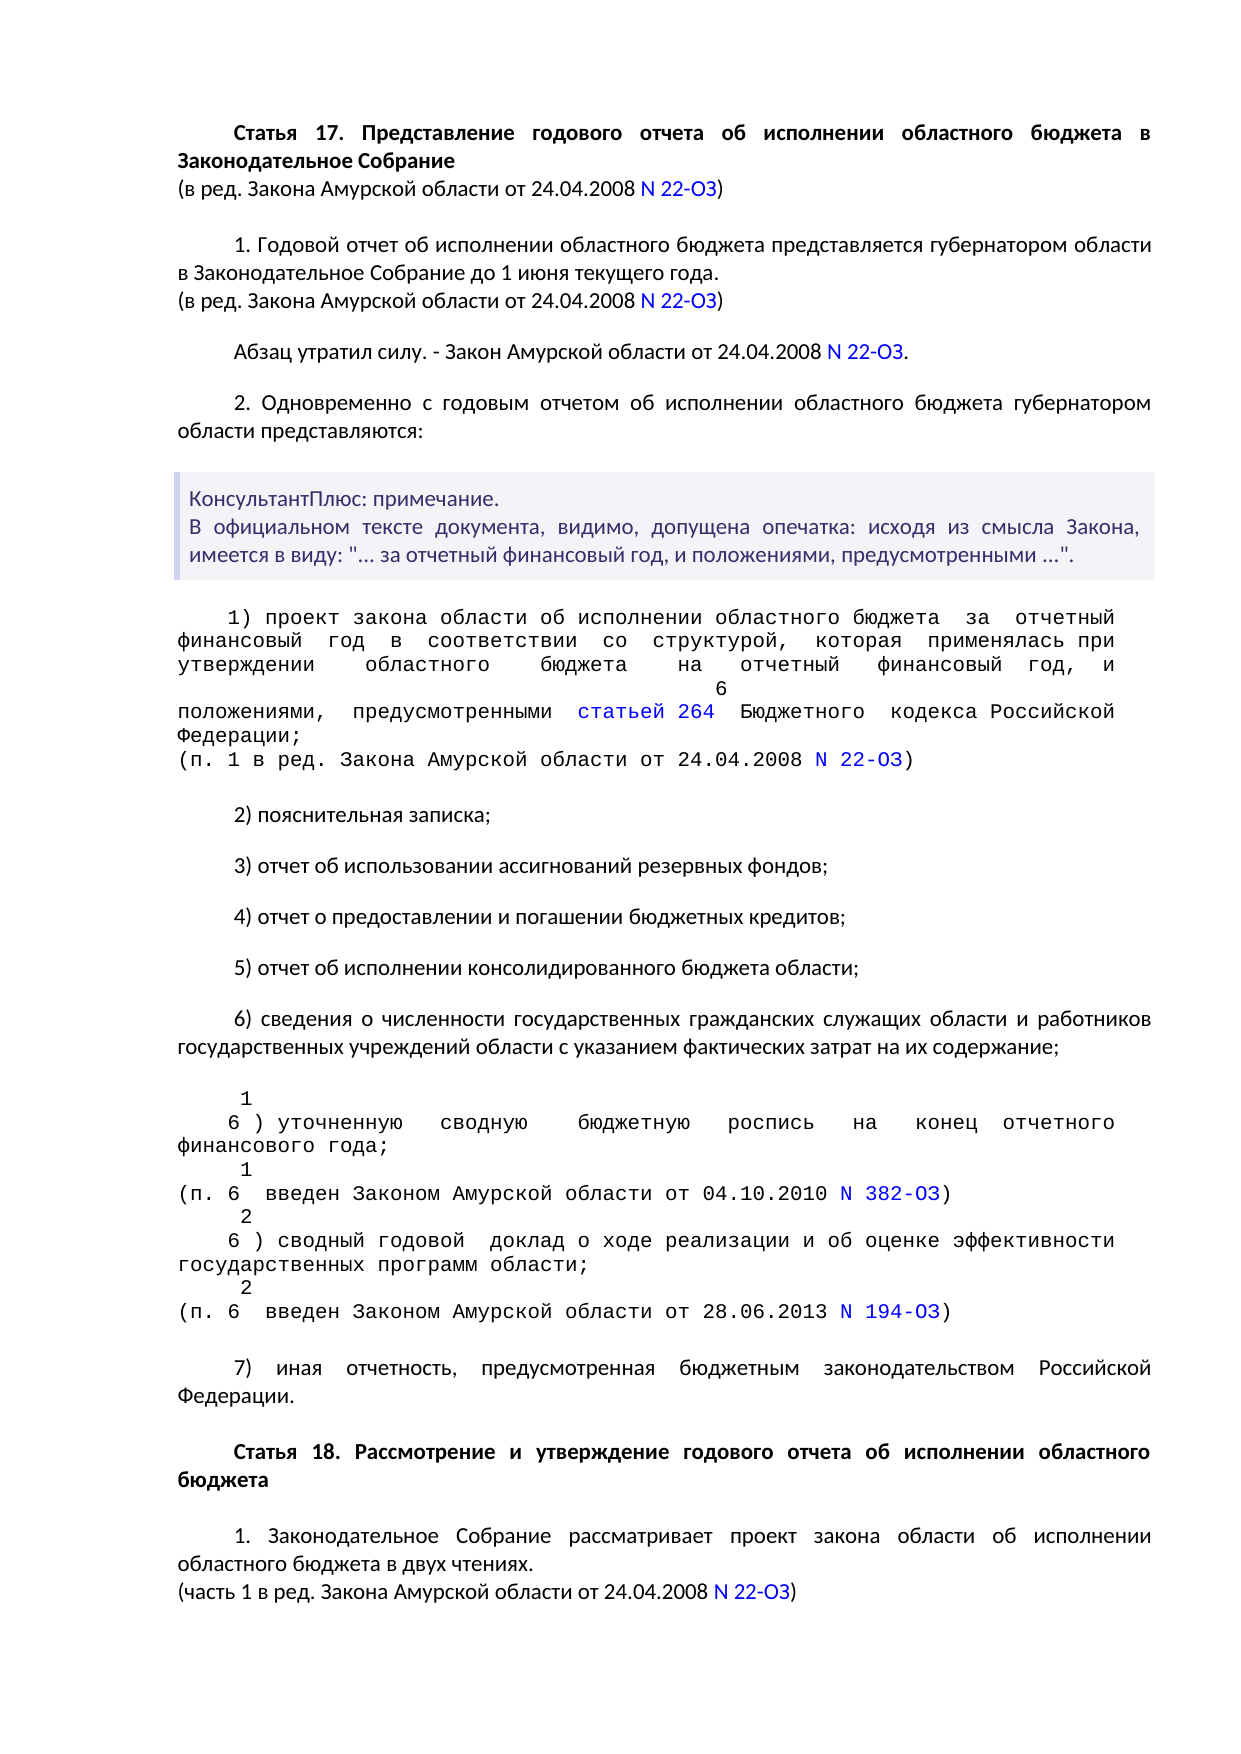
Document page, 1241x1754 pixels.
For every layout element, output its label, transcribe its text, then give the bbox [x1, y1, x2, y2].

text 6 ) сводный годовой доклад о ходе реализации и об оценке эффективности [177, 1230, 1152, 1254]
text 3) отчет об использовании ассигнований резервных фондов; [177, 851, 1152, 879]
text 2) пояснительная записка; [177, 800, 1152, 828]
text 2 [177, 1206, 1152, 1230]
text 5) отчет об исполнении консолидированного бюджета области; [177, 953, 1152, 981]
text Федерации; [177, 725, 1152, 749]
text положениями, предусмотренными статьей 264 Бюджетного кодекса Российской [177, 701, 1152, 725]
text (п. 6 введен Законом Амурской области от 04.10.2010 N 382-ОЗ) [177, 1183, 1152, 1206]
text государственных программ области; [177, 1254, 1152, 1277]
text 7) иная отчетность, предусмотренная бюджетным законодательством Российской Федерации. [177, 1353, 1152, 1409]
text 1) проект закона области об исполнении областного бюджета за отчетный [177, 607, 1152, 631]
text 2 [177, 1277, 1152, 1301]
text 1 [177, 1159, 1152, 1183]
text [177, 174, 1152, 202]
text (в ред. Закона Амурской области от 24.04.2008 N 22-ОЗ) [177, 286, 1152, 314]
text 4) отчет о предоставлении и погашении бюджетных кредитов; [177, 902, 1152, 930]
text 1 [177, 1088, 1152, 1112]
text 6 ) уточненную сводную бюджетную роспись на конец отчетного [177, 1112, 1152, 1136]
title Статья 18. Рассмотрение и утверждение годового отчета об исполнении областного бюджета [177, 1437, 1152, 1493]
text 2. Одновременно с годовым отчетом об исполнении областного бюджета губернатором области представляются: [177, 388, 1152, 444]
title Статья 17. Представление годового отчета об исполнении областного бюджета в Законодательное Собрание [177, 118, 1152, 174]
table_header КонсультантПлюс: примечание. В официальном тексте документа, видимо, допущена опечатка: исходя из смысла Закона, имеется в виду: "... за отчетный финансовый год, и положениями, предусмотренными ...". [180, 472, 1149, 580]
text (п. 1 в ред. Закона Амурской области от 24.04.2008 N 22-ОЗ) [177, 749, 1152, 772]
text финансового года; [177, 1136, 1152, 1159]
text 1. Годовой отчет об исполнении областного бюджета представляется губернатором области в Законодательное Собрание до 1 июня текущего года. [177, 230, 1152, 286]
text финансовый год в соответствии со структурой, которая применялась при [177, 631, 1152, 654]
text 1. Законодательное Собрание рассматривает проект закона области об исполнении областного бюджета в двух чтениях. [177, 1521, 1152, 1577]
text (часть 1 в ред. Закона Амурской области от 24.04.2008 N 22-ОЗ) [177, 1577, 1152, 1605]
text утверждении областного бюджета на отчетный финансовый год, и [177, 654, 1152, 678]
text 6) сведения о численности государственных гражданских служащих области и работников государственных учреждений области с указанием фактических затрат на их содержание; [177, 1004, 1152, 1060]
text (п. 6 введен Законом Амурской области от 28.06.2013 N 194-ОЗ) [177, 1301, 1152, 1325]
text 6 [177, 678, 1152, 701]
text Абзац утратил силу. - Закон Амурской области от 24.04.2008 N 22-ОЗ. [177, 337, 1152, 365]
